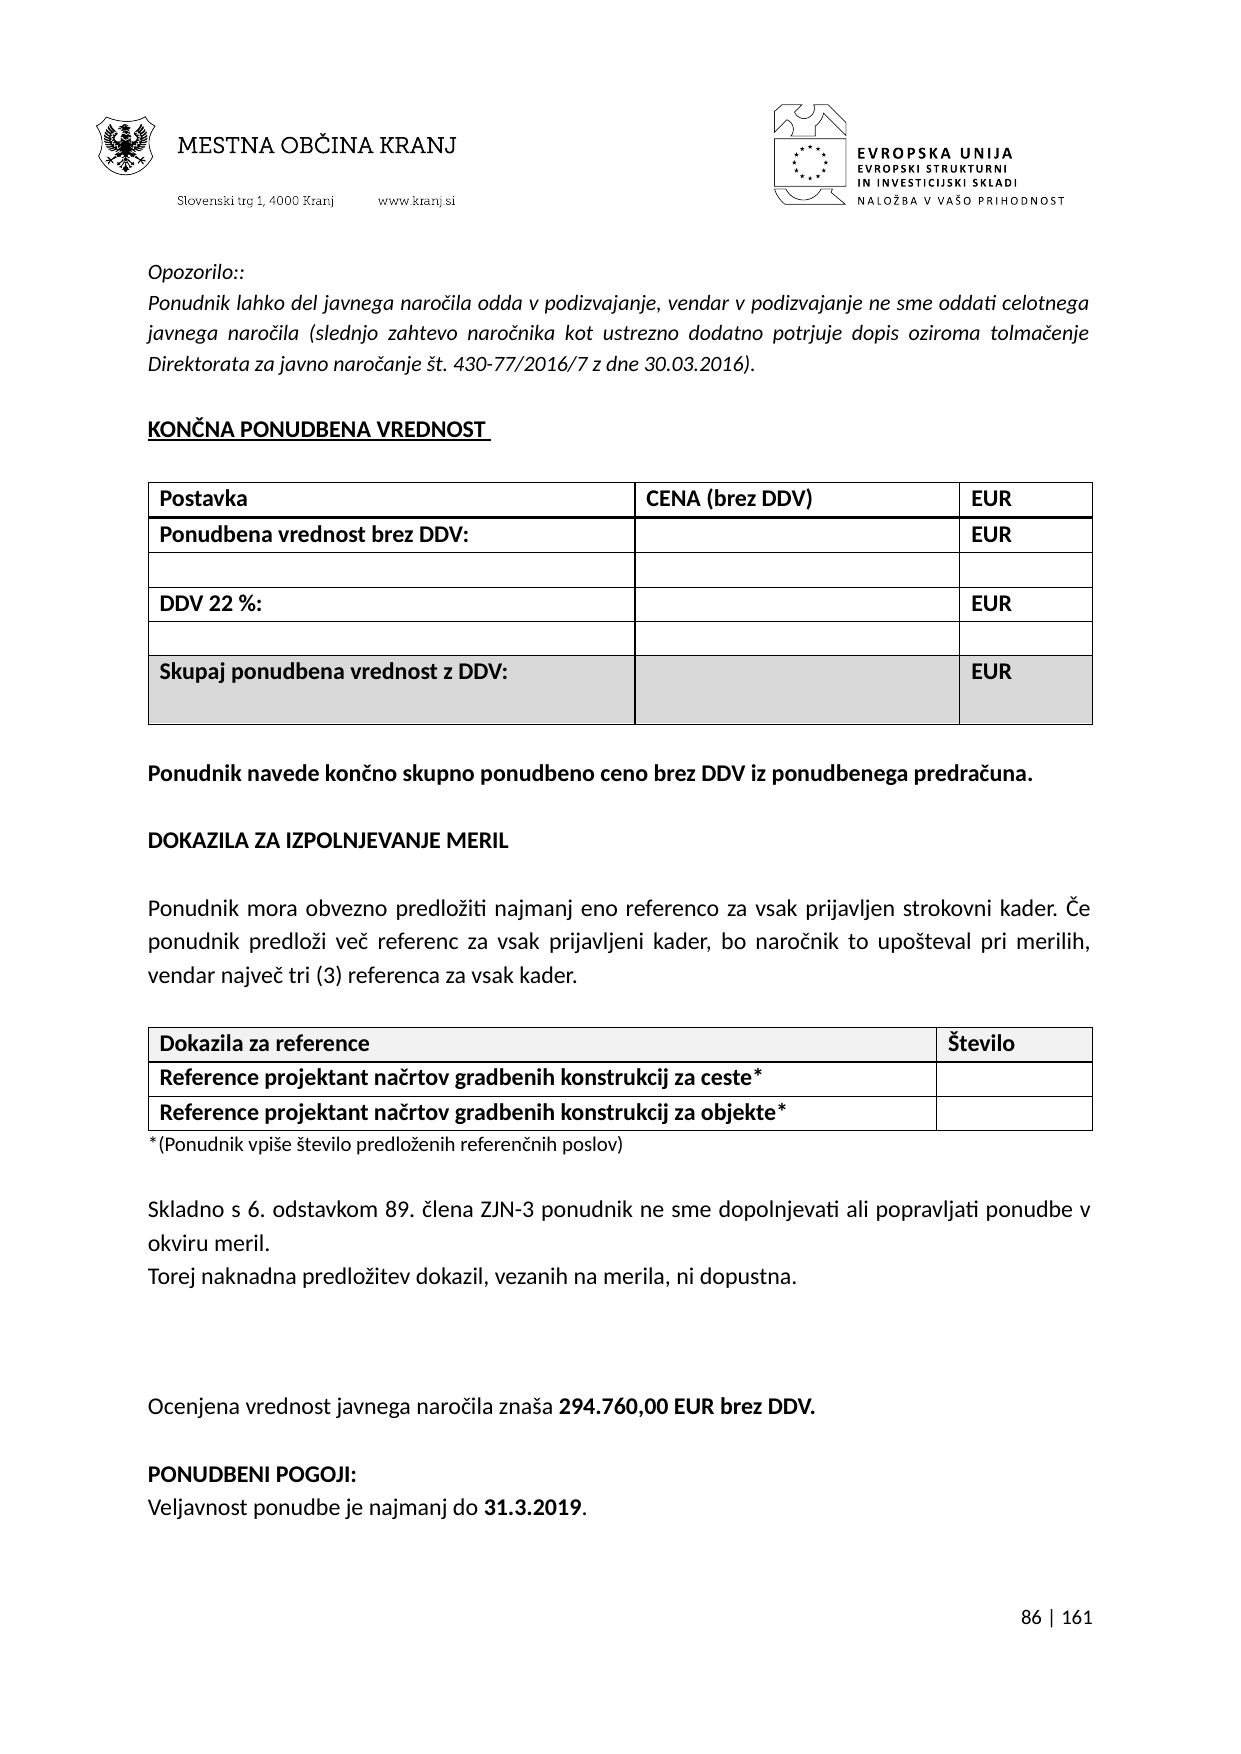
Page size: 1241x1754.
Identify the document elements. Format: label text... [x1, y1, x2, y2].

text DOKAZILA ZA IZPOLNJEVANJE MERIL [148, 825, 1093, 855]
text PONUDBENI POGOJI: [148, 1459, 1092, 1488]
text Ponudnik lahko del javnega naročila odda v podizvajanje, vendar v podizvajanje ne sme oddati celotnega javnega naročila (slednjo zahtevo naročnika kot ustrezno dodatno potrjuje dopis oziroma tolmačenje Direktorata za javno naročanje št. 430-77/2016/7 z dne 30.03.2016). [148, 289, 1093, 377]
table_header Postavka [149, 483, 634, 516]
text Skladno s 6. odstavkom 89. člena ZJN-3 ponudnik ne sme dopolnjevati ali popravljati ponudbe v okviru meril. [148, 1194, 1093, 1257]
table_cell Reference projektant načrtov gradbenih konstrukcij za ceste* [149, 1063, 936, 1096]
text Veljavnost ponudbe je najmanj do . [148, 1492, 1092, 1522]
table_cell [937, 1097, 1092, 1130]
table_cell [636, 519, 959, 552]
table_cell [149, 553, 634, 587]
table_cell [937, 1063, 1092, 1096]
text Opozorilo:: [148, 258, 1093, 285]
text Ponudnik mora obvezno predložiti najmanj eno referenco za vsak prijavljen strokovni kader. Če ponudnik predloži več referenc za vsak prijavljeni kader, bo naročnik to upošteval pri merilih, vendar največ tri (3) referenca za vsak kader. [148, 893, 1093, 989]
table_cell [636, 588, 959, 621]
picture [0, 1, 1241, 264]
table_cell Reference projektant načrtov gradbenih konstrukcij za objekte* [149, 1097, 936, 1130]
table_header CENA (brez DDV) [636, 483, 959, 516]
text KONČNA PONUDBENA VREDNOST [148, 414, 1093, 444]
table_cell DDV 22 %: [149, 588, 634, 621]
table_cell [960, 622, 1092, 655]
table_cell [636, 553, 959, 587]
text Ponudnik navede končno skupno ponudbeno ceno brez DDV iz ponudbenega predračuna. [148, 758, 1093, 787]
text Torej naknadna predložitev dokazil, vezanih na merila, ni dopustna. [148, 1261, 1093, 1291]
table_cell EUR [960, 588, 1092, 621]
table_cell [636, 622, 959, 655]
table_header EUR [960, 483, 1092, 516]
table_cell [636, 656, 959, 723]
table_header Število [937, 1028, 1092, 1061]
table_header Dokazila za reference [149, 1028, 936, 1061]
table_cell Ponudbena vrednost brez DDV: [149, 519, 634, 552]
table_cell [960, 553, 1092, 587]
table_cell [149, 622, 634, 655]
table_cell EUR [960, 656, 1092, 723]
text *(Ponudnik vpiše število predloženih referenčnih poslov) [148, 1131, 1093, 1157]
text Ocenjena vrednost javnega naročila znaša 294.760,00 EUR brez DDV. [148, 1391, 1093, 1421]
table_cell Skupaj ponudbena vrednost z DDV: [149, 656, 634, 723]
table_cell EUR [960, 519, 1092, 552]
